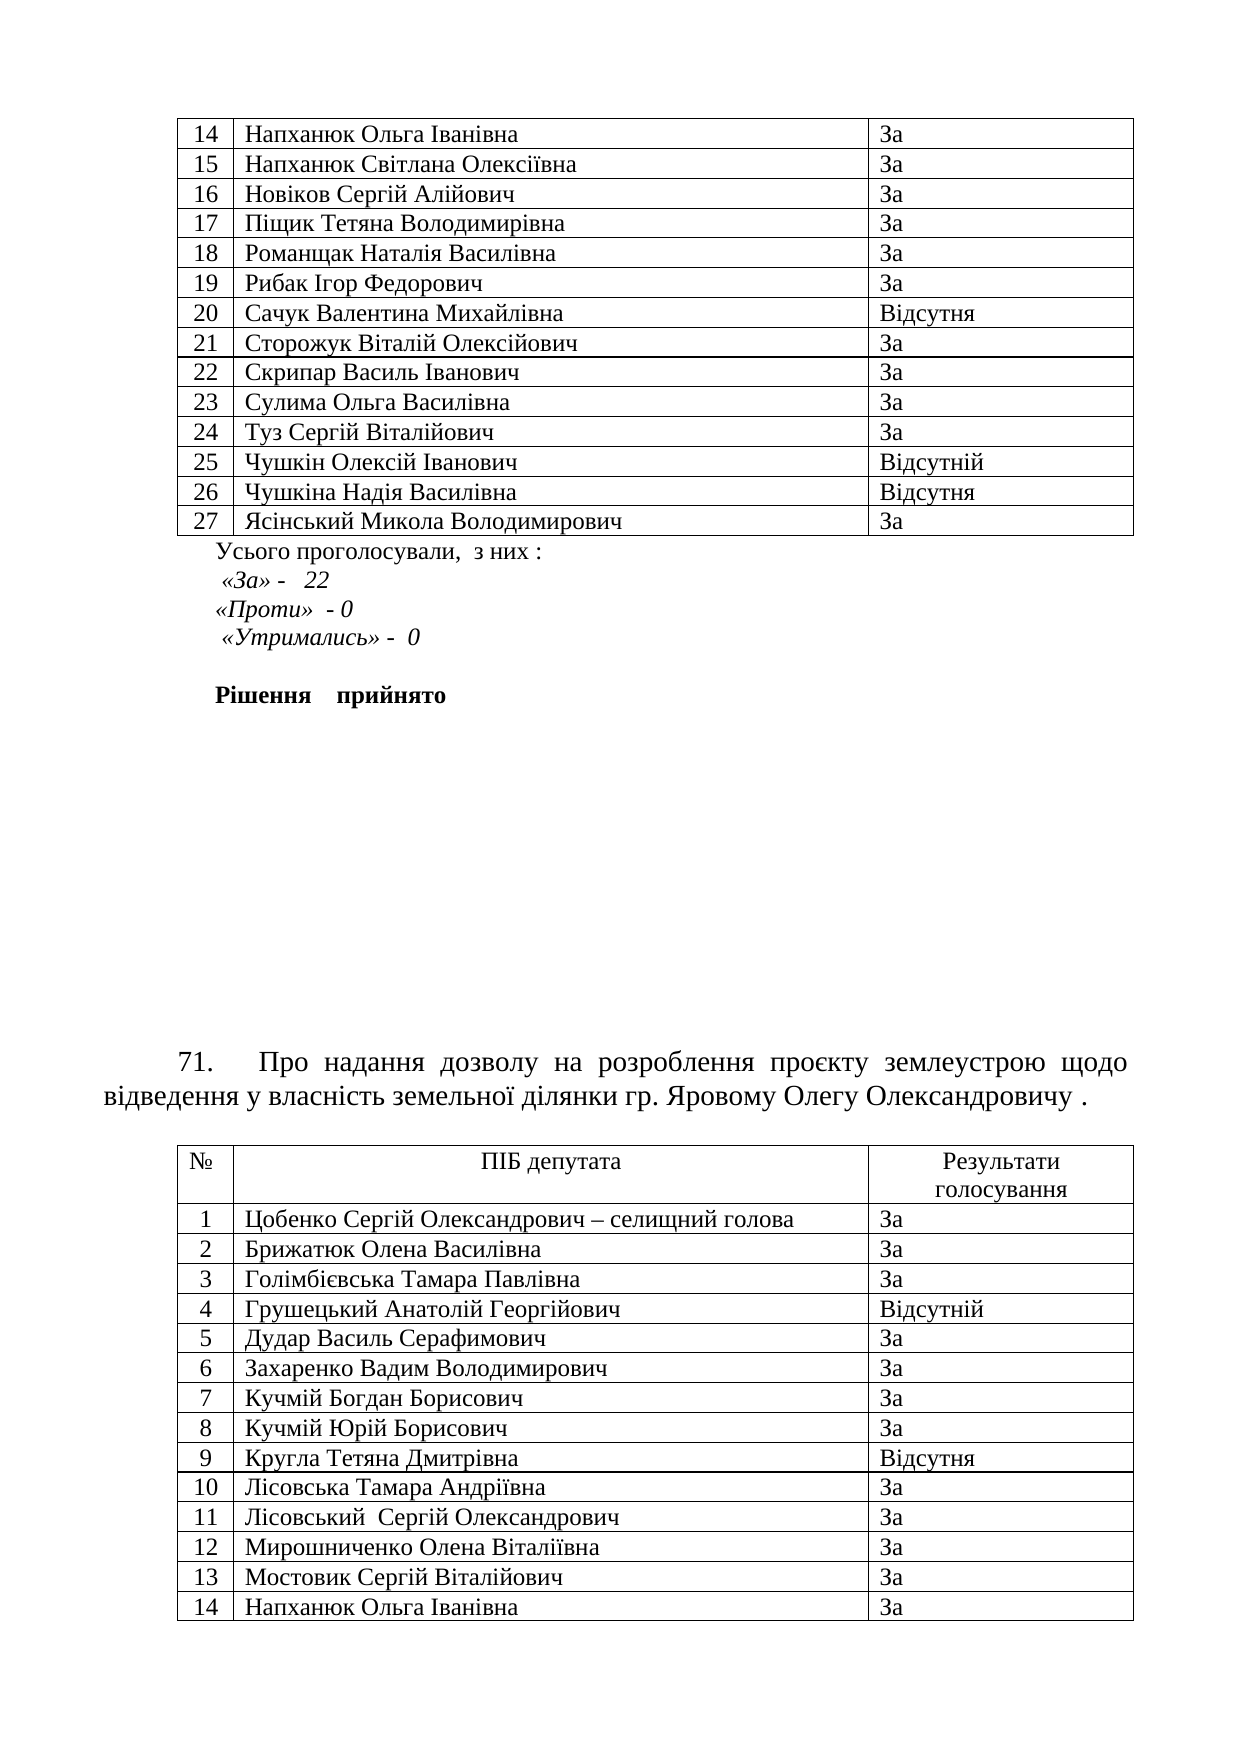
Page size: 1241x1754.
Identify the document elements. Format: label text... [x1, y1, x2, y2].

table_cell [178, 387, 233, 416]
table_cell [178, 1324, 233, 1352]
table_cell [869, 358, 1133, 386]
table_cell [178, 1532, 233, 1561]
list «За» - 22 [215, 565, 1152, 594]
list Рішення прийнято [215, 680, 1152, 709]
list «Проти» - 0 [215, 594, 1152, 622]
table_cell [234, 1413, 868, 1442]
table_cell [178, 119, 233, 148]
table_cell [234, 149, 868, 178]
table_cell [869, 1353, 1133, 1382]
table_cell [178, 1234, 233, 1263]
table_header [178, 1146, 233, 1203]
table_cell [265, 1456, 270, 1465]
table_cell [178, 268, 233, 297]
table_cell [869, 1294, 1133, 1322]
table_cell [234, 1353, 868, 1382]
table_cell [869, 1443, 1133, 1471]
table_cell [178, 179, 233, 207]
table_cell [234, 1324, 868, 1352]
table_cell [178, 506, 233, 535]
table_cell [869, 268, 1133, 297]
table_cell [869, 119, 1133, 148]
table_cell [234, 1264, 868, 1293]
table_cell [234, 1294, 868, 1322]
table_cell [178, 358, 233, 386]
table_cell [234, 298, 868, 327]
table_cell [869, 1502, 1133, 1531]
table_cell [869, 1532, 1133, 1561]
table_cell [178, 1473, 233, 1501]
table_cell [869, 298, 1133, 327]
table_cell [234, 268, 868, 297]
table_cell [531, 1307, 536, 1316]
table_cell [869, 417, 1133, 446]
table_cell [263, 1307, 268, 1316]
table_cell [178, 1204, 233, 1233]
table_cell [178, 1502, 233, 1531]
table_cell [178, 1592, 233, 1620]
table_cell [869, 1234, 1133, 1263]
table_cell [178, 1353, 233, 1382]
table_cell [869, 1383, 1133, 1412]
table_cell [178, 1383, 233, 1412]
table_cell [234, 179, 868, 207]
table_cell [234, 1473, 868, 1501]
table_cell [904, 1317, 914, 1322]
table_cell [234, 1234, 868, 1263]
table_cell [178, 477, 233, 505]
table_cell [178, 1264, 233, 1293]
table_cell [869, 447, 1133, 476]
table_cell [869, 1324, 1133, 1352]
list «Утримались» - 0 [215, 622, 1152, 651]
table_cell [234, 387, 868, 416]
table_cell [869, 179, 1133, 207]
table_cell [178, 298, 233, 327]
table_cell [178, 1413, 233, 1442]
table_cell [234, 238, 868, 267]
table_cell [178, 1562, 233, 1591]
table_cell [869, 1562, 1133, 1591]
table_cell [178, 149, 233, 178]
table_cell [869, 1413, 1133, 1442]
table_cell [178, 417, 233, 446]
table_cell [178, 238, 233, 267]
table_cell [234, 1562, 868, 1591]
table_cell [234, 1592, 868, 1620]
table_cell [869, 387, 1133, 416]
list Усього проголосували, з них : [215, 536, 1152, 565]
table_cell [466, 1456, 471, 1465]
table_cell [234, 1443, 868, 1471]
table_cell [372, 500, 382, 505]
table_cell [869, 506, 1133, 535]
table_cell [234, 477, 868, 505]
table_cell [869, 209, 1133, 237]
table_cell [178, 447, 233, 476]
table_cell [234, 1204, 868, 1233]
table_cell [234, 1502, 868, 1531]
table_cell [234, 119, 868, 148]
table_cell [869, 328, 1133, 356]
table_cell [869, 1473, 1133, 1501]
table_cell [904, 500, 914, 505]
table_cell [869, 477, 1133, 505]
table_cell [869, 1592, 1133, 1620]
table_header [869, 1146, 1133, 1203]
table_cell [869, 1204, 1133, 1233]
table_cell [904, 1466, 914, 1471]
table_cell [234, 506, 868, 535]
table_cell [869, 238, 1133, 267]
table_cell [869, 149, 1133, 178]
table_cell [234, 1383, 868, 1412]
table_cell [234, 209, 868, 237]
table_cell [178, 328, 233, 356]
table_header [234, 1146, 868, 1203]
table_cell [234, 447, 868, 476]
list Про надання дозволу на розроблення проєкту землеустрою щодо відведення у власність земельної ділянки гр. Яровому Олегу Олександровичу . [103, 1044, 1128, 1111]
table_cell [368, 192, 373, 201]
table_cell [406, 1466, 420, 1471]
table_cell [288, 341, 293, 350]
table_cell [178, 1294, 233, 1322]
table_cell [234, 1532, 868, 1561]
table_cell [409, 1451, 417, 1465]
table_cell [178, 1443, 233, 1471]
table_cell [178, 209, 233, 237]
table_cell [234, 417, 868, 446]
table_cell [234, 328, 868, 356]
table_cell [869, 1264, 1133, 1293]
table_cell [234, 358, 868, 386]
